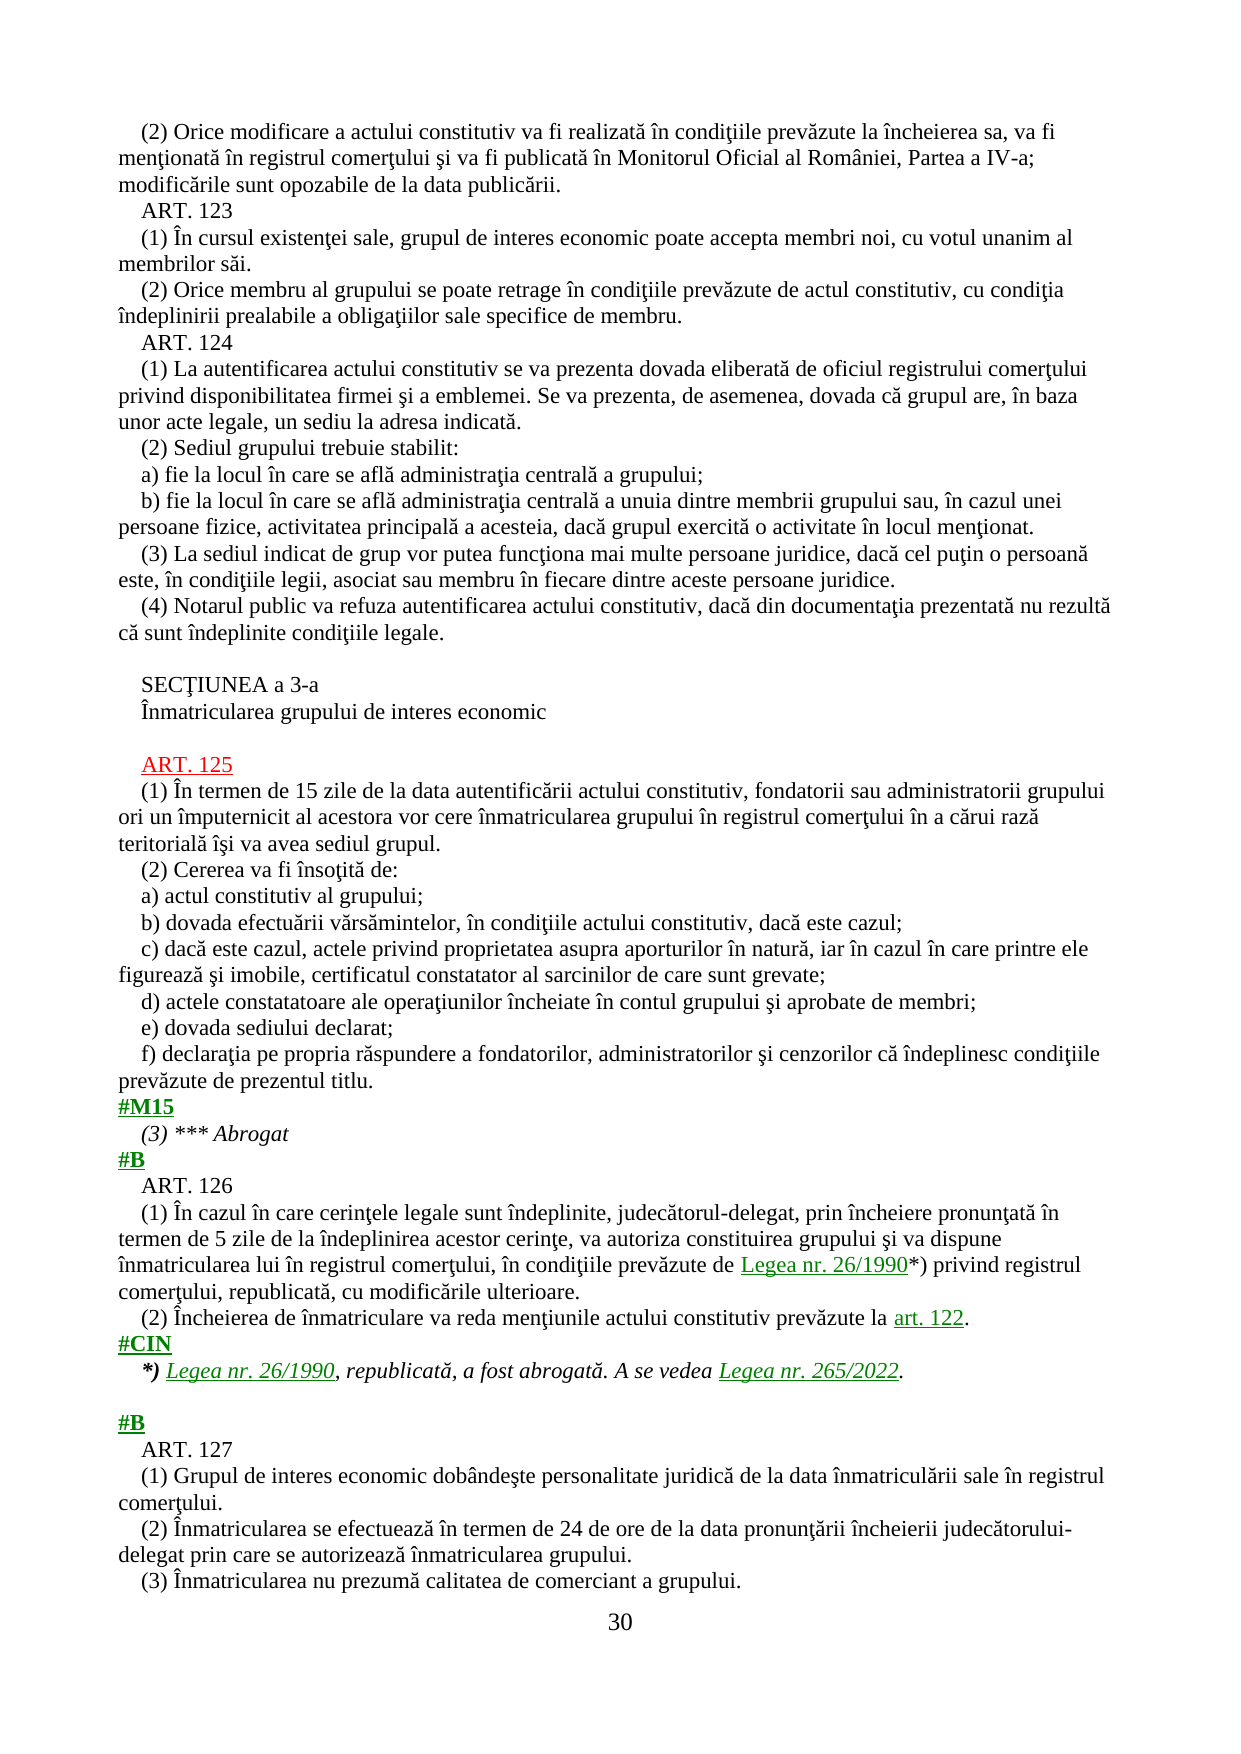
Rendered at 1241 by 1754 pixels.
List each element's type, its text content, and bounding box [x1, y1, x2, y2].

text (2) Sediul grupului trebuie stabilit: [118, 434, 1122, 461]
text b) dovada efectuării vărsămintelor, în condiţiile actului constitutiv, dacă este cazul; [118, 909, 1122, 935]
text b) fie la locul în care se află administraţia centrală a unuia dintre membrii grupului sau, în cazul unei persoane fizice, activitatea principală a acesteia, dacă grupul exercită o activitate în locul menţionat. [118, 487, 1122, 540]
text (2) Cererea va fi însoţită de: [118, 856, 1122, 882]
text Înmatricularea grupului de interes economic [118, 698, 1122, 724]
text (2) Înmatricularea se efectuează în termen de 24 de ore de la data pronunţării încheierii judecătorului-delegat prin care se autorizează înmatricularea grupului. [118, 1515, 1122, 1568]
text (4) Notarul public va refuza autentificarea actului constitutiv, dacă din documentaţia prezentată nu rezultă că sunt îndeplinite condiţiile legale. [118, 592, 1122, 645]
text (2) Încheierea de înmatriculare va reda menţiunile actului constitutiv prevăzute la art. 122. [118, 1304, 1122, 1330]
text (1) La autentificarea actului constitutiv se va prezenta dovada eliberată de oficiul registrului comerţului privind disponibilitatea firmei şi a emblemei. Se va prezenta, de asemenea, dovada că grupul are, în baza unor acte legale, un sediu la adresa indicată. [118, 355, 1122, 434]
text (3) Înmatricularea nu prezumă calitatea de comerciant a grupului. [118, 1568, 1122, 1594]
text #M15 [118, 1093, 1122, 1119]
text (1) În termen de 15 zile de la data autentificării actului constitutiv, fondatorii sau administratorii grupului ori un împuternicit al acestora vor cere înmatricularea grupului în registrul comerţului în a cărui rază teritorială îşi va avea sediul grupul. [118, 777, 1122, 856]
text (3) *** Abrogat [118, 1119, 1122, 1146]
text #B [118, 1409, 1122, 1436]
text (1) Grupul de interes economic dobândeşte personalitate juridică de la data înmatriculării sale în registrul comerţului. [118, 1462, 1122, 1515]
text #B [118, 1146, 1122, 1172]
text f) declaraţia pe propria răspundere a fondatorilor, administratorilor şi cenzorilor că îndeplinesc condiţiile prevăzute de prezentul titlu. [118, 1041, 1122, 1093]
text SECŢIUNEA a 3-a [118, 672, 1122, 698]
text e) dovada sediului declarat; [118, 1014, 1122, 1041]
text a) actul constitutiv al grupului; [118, 882, 1122, 909]
text ART. 123 [118, 197, 1122, 223]
text (1) În cursul existenţei sale, grupul de interes economic poate accepta membri noi, cu votul unanim al membrilor săi. [118, 223, 1122, 276]
text a) fie la locul în care se află administraţia centrală a grupului; [118, 461, 1122, 487]
text ART. 125 [118, 751, 1122, 777]
text ART. 127 [118, 1436, 1122, 1462]
text ART. 124 [118, 329, 1122, 355]
text (1) În cazul în care cerinţele legale sunt îndeplinite, judecătorul-delegat, prin încheiere pronunţată în termen de 5 zile de la îndeplinirea acestor cerinţe, va autoriza constituirea grupului şi va dispune înmatricularea lui în registrul comerţului, în condiţiile prevăzute de Legea nr. 26/1990*) privind registrul comerţului, republicată, cu modificările ulterioare. [118, 1199, 1122, 1304]
text #CIN [118, 1330, 1122, 1357]
text (2) Orice modificare a actului constitutiv va fi realizată în condiţiile prevăzute la încheierea sa, va fi menţionată în registrul comerţului şi va fi publicată în Monitorul Oficial al României, Partea a IV-a; modificările sunt opozabile de la data publicării. [118, 118, 1122, 197]
text c) dacă este cazul, actele privind proprietatea asupra aporturilor în natură, iar în cazul în care printre ele figurează şi imobile, certificatul constatator al sarcinilor de care sunt grevate; [118, 935, 1122, 988]
text (3) La sediul indicat de grup vor putea funcţiona mai multe persoane juridice, dacă cel puţin o persoană este, în condiţiile legii, asociat sau membru în fiecare dintre aceste persoane juridice. [118, 540, 1122, 592]
text (2) Orice membru al grupului se poate retrage în condiţiile prevăzute de actul constitutiv, cu condiţia îndeplinirii prealabile a obligaţiilor sale specifice de membru. [118, 276, 1122, 329]
text d) actele constatatoare ale operaţiunilor încheiate în contul grupului şi aprobate de membri; [118, 988, 1122, 1014]
text ART. 126 [118, 1172, 1122, 1199]
text *) Legea nr. 26/1990, republicată, a fost abrogată. A se vedea Legea nr. 265/2022. [118, 1357, 1122, 1383]
